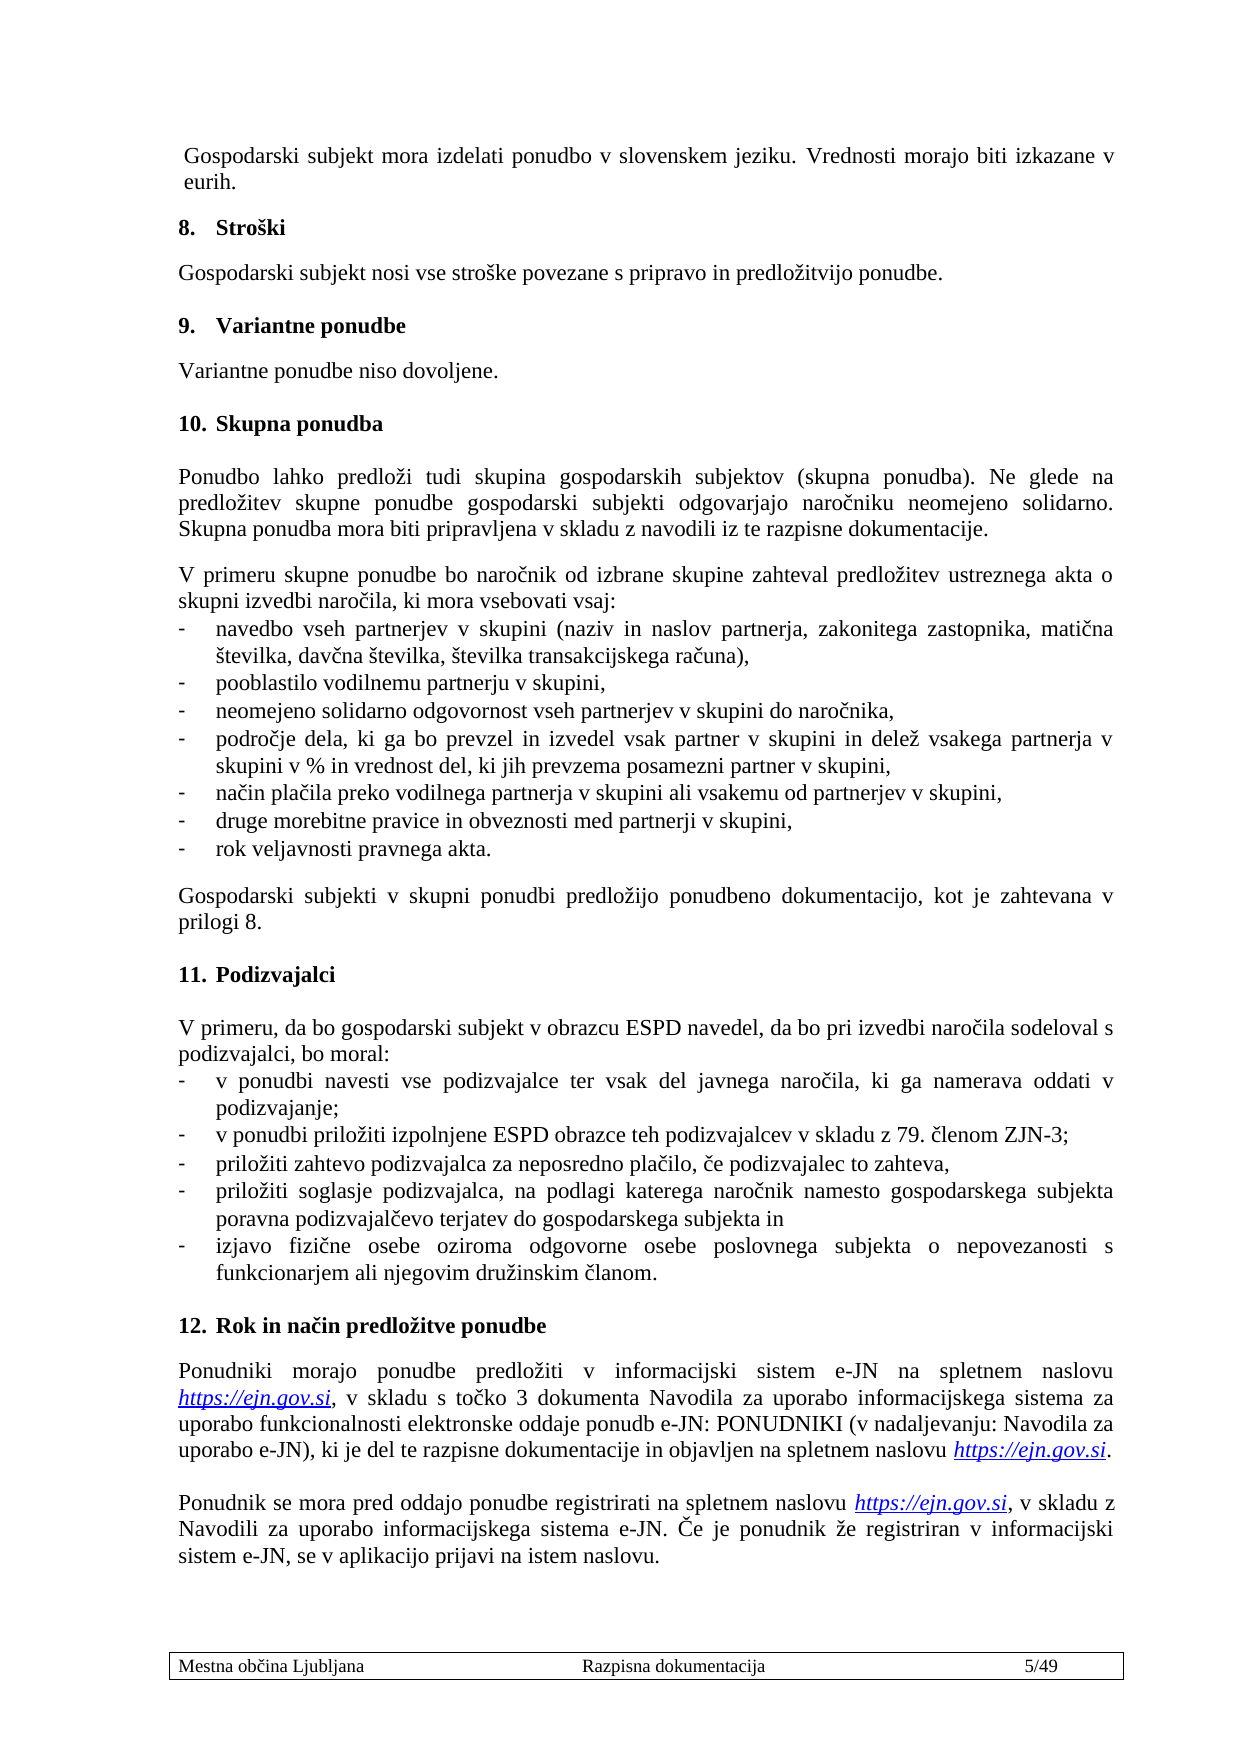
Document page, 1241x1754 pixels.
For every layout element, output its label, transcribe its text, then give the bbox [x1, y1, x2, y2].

text Ponudbo lahko predloži tudi skupina gospodarskih subjektov (skupna ponudba). Ne glede na predložitev skupne ponudbe gospodarski subjekti odgovarjajo naročniku neomejeno solidarno. Skupna ponudba mora biti pripravljena v skladu z navodili iz te razpisne dokumentacije. [178, 463, 1115, 542]
list priložiti zahtevo podizvajalca za neposredno plačilo, če podizvajalec to zahteva, [178, 1149, 1115, 1177]
list rok veljavnosti pravnega akta. [178, 834, 1115, 863]
list navedbo vseh partnerjev v skupini (naziv in naslov partnerja, zakonitega zastopnika, matična številka, davčna številka, številka transakcijskega računa), [178, 614, 1115, 668]
text Gospodarski subjekt mora izdelati ponudbo v slovenskem jeziku. Vrednosti morajo biti izkazane v eurih. [184, 142, 1115, 194]
list izjavo fizične osebe oziroma odgovorne osebe poslovnega subjekta o nepovezanosti s funkcionarjem ali njegovim družinskim članom. [178, 1231, 1115, 1285]
list način plačila preko vodilnega partnerja v skupini ali vsakemu od partnerjev v skupini, [178, 778, 1115, 807]
text Ponudnik se mora pred oddajo ponudbe registrirati na spletnem naslovu https://ejn.gov.si, v skladu z Navodili za uporabo informacijskega sistema e-JN. Če je ponudnik že registriran v informacijski sistem e-JN, se v aplikacijo prijavi na istem naslovu. [178, 1489, 1115, 1568]
list Stroški [178, 214, 1115, 240]
list pooblastilo vodilnemu partnerju v skupini, [178, 668, 1115, 696]
list Rok in način predložitve ponudbe [178, 1312, 1115, 1338]
list Podizvajalci [178, 961, 1115, 987]
list Skupna ponudba [178, 410, 1115, 436]
list področje dela, ki ga bo prevzel in izvedel vsak partner v skupini in delež vsakega partnerja v skupini v % in vrednost del, ki jih prevzema posamezni partner v skupini, [178, 724, 1115, 778]
text Gospodarski subjekti v skupni ponudbi predložijo ponudbeno dokumentacijo, kot je zahtevana v prilogi 8. [178, 882, 1115, 934]
list v ponudbi navesti vse podizvajalce ter vsak del javnega naročila, ki ga namerava oddati v podizvajanje; [178, 1066, 1115, 1121]
text V primeru, da bo gospodarski subjekt v obrazcu ESPD navedel, da bo pri izvedbi naročila sodeloval s podizvajalci, bo moral: [178, 1013, 1115, 1066]
text Ponudniki morajo ponudbe predložiti v informacijski sistem e-JN na spletnem naslovu https://ejn.gov.si, v skladu s točko 3 dokumenta Navodila za uporabo informacijskega sistema za uporabo funkcionalnosti elektronske oddaje ponudb e-JN: PONUDNIKI (v nadaljevanju: Navodila za uporabo e-JN), ki je del te razpisne dokumentacije in objavljen na spletnem naslovu https://ejn.gov.si. [178, 1357, 1115, 1463]
list v ponudbi priložiti izpolnjene ESPD obrazce teh podizvajalcev v skladu z 79. členom ZJN-3; [178, 1121, 1115, 1149]
text Variantne ponudbe niso dovoljene. [178, 357, 1115, 384]
text V primeru skupne ponudbe bo naročnik od izbrane skupine zahteval predložitev ustreznega akta o skupni izvedbi naročila, ki mora vsebovati vsaj: [178, 561, 1115, 614]
list priložiti soglasje podizvajalca, na podlagi katerega naročnik namesto gospodarskega subjekta poravna podizvajalčevo terjatev do gospodarskega subjekta in [178, 1177, 1115, 1231]
list Variantne ponudbe [178, 312, 1115, 338]
list druge morebitne pravice in obveznosti med partnerji v skupini, [178, 807, 1115, 834]
list neomejeno solidarno odgovornost vseh partnerjev v skupini do naročnika, [178, 696, 1115, 724]
text Gospodarski subjekt nosi vse stroške povezane s pripravo in predložitvijo ponudbe. [178, 259, 1115, 286]
